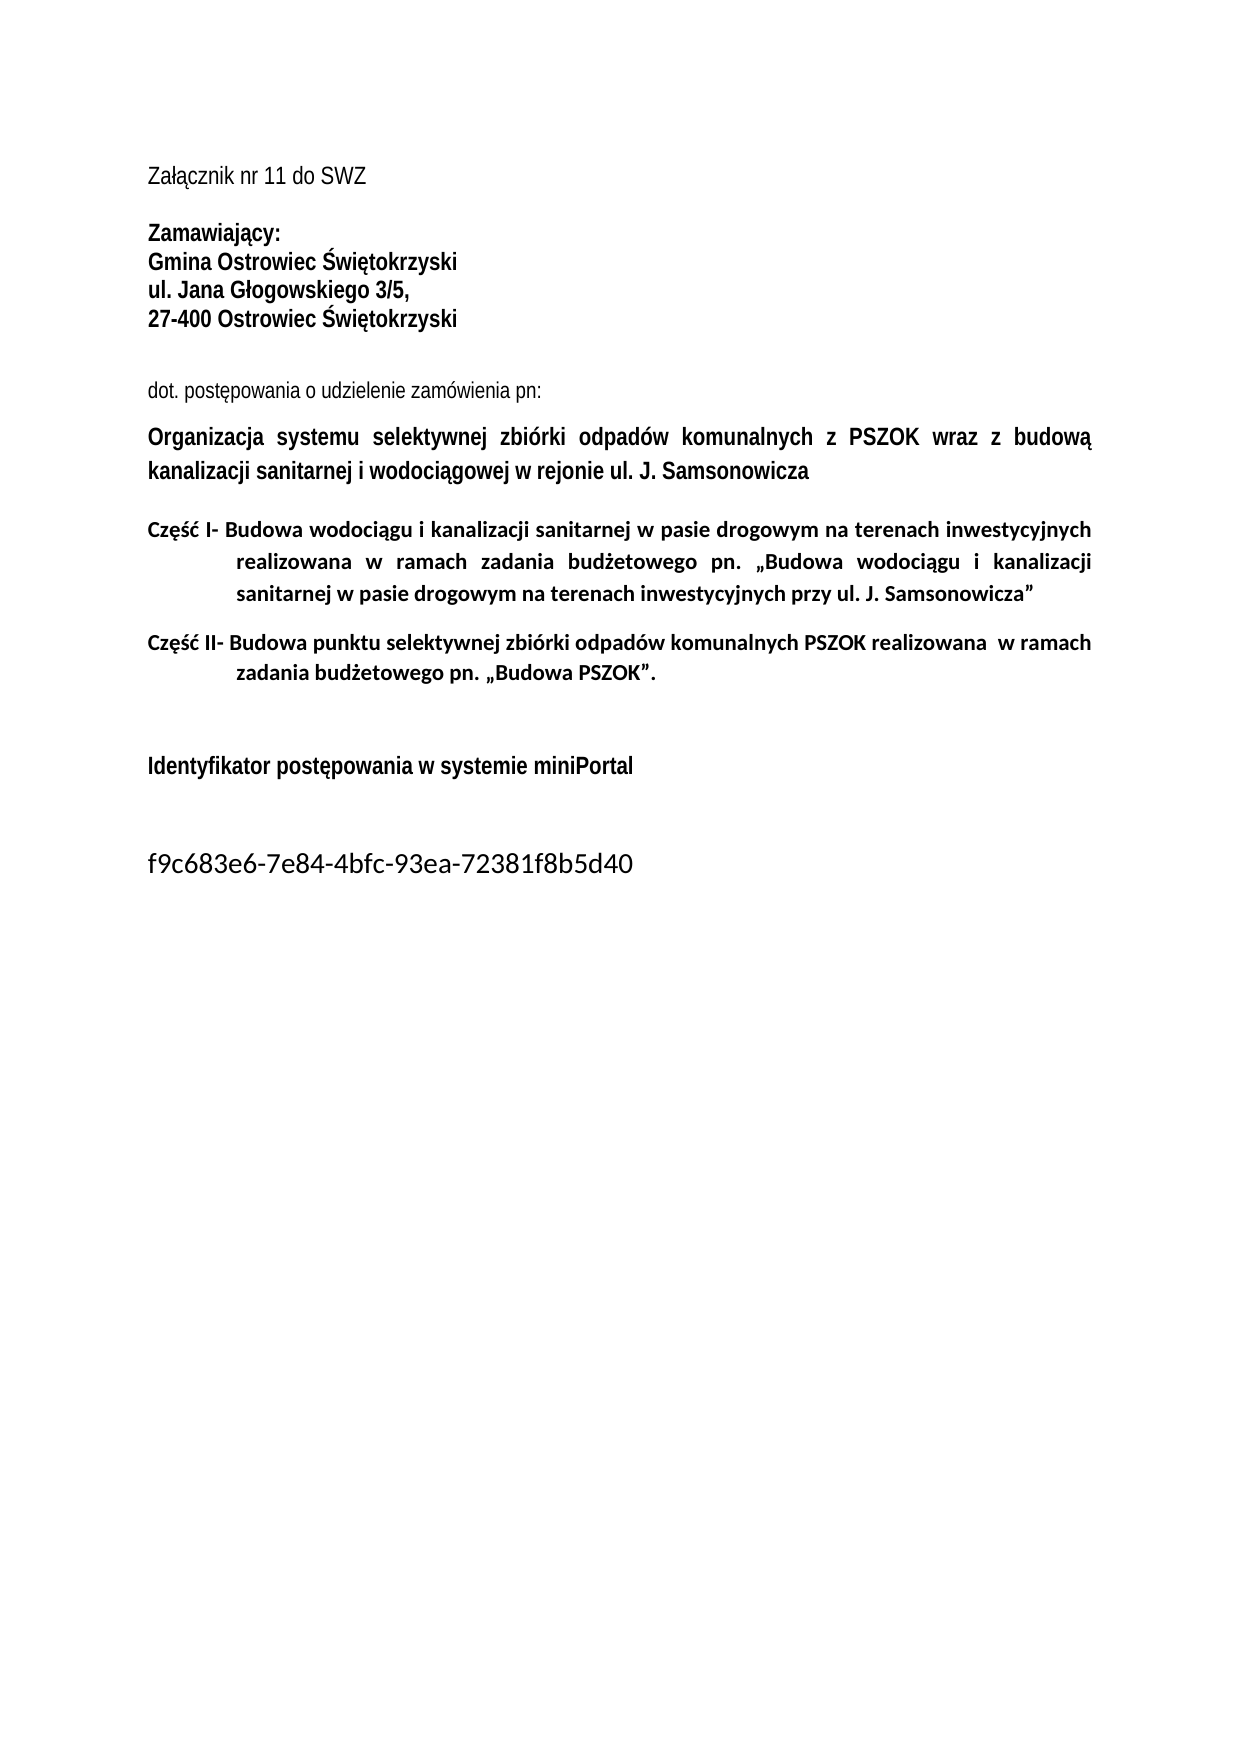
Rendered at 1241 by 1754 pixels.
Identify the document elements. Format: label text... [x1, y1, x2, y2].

text Gmina Ostrowiec Świętokrzyski [148, 247, 1085, 275]
text Załącznik nr 11 do SWZ [148, 161, 1085, 189]
text Organizacja systemu selektywnej zbiórki odpadów komunalnych z PSZOK wraz z budową kanalizacji sanitarnej i wodociągowej w rejonie ul. J. Samsonowicza [148, 422, 1093, 485]
text f9c683e6-7e84-4bfc-93ea-72381f8b5d40 [148, 845, 1093, 881]
text Zamawiający: [148, 218, 1085, 247]
text Część I- Budowa wodociągu i kanalizacji sanitarnej w pasie drogowym na terenach inwestycyjnych realizowana w ramach zadania budżetowego pn. „Budowa wodociągu i kanalizacji sanitarnej w pasie drogowym na terenach inwestycyjnych przy ul. J. Samsonowicza” [148, 515, 1093, 607]
text Część II- Budowa punktu selektywnej zbiórki odpadów komunalnych PSZOK realizowana w ramach zadania budżetowego pn. „Budowa PSZOK”. [148, 628, 1093, 686]
text dot. postępowania o udzielenie zamówienia pn: [148, 377, 1093, 403]
text 27-400 Ostrowiec Świętokrzyski [148, 304, 1085, 333]
text ul. Jana Głogowskiego 3/5, [148, 275, 1085, 304]
text Identyfikator postępowania w systemie miniPortal [148, 751, 1093, 780]
